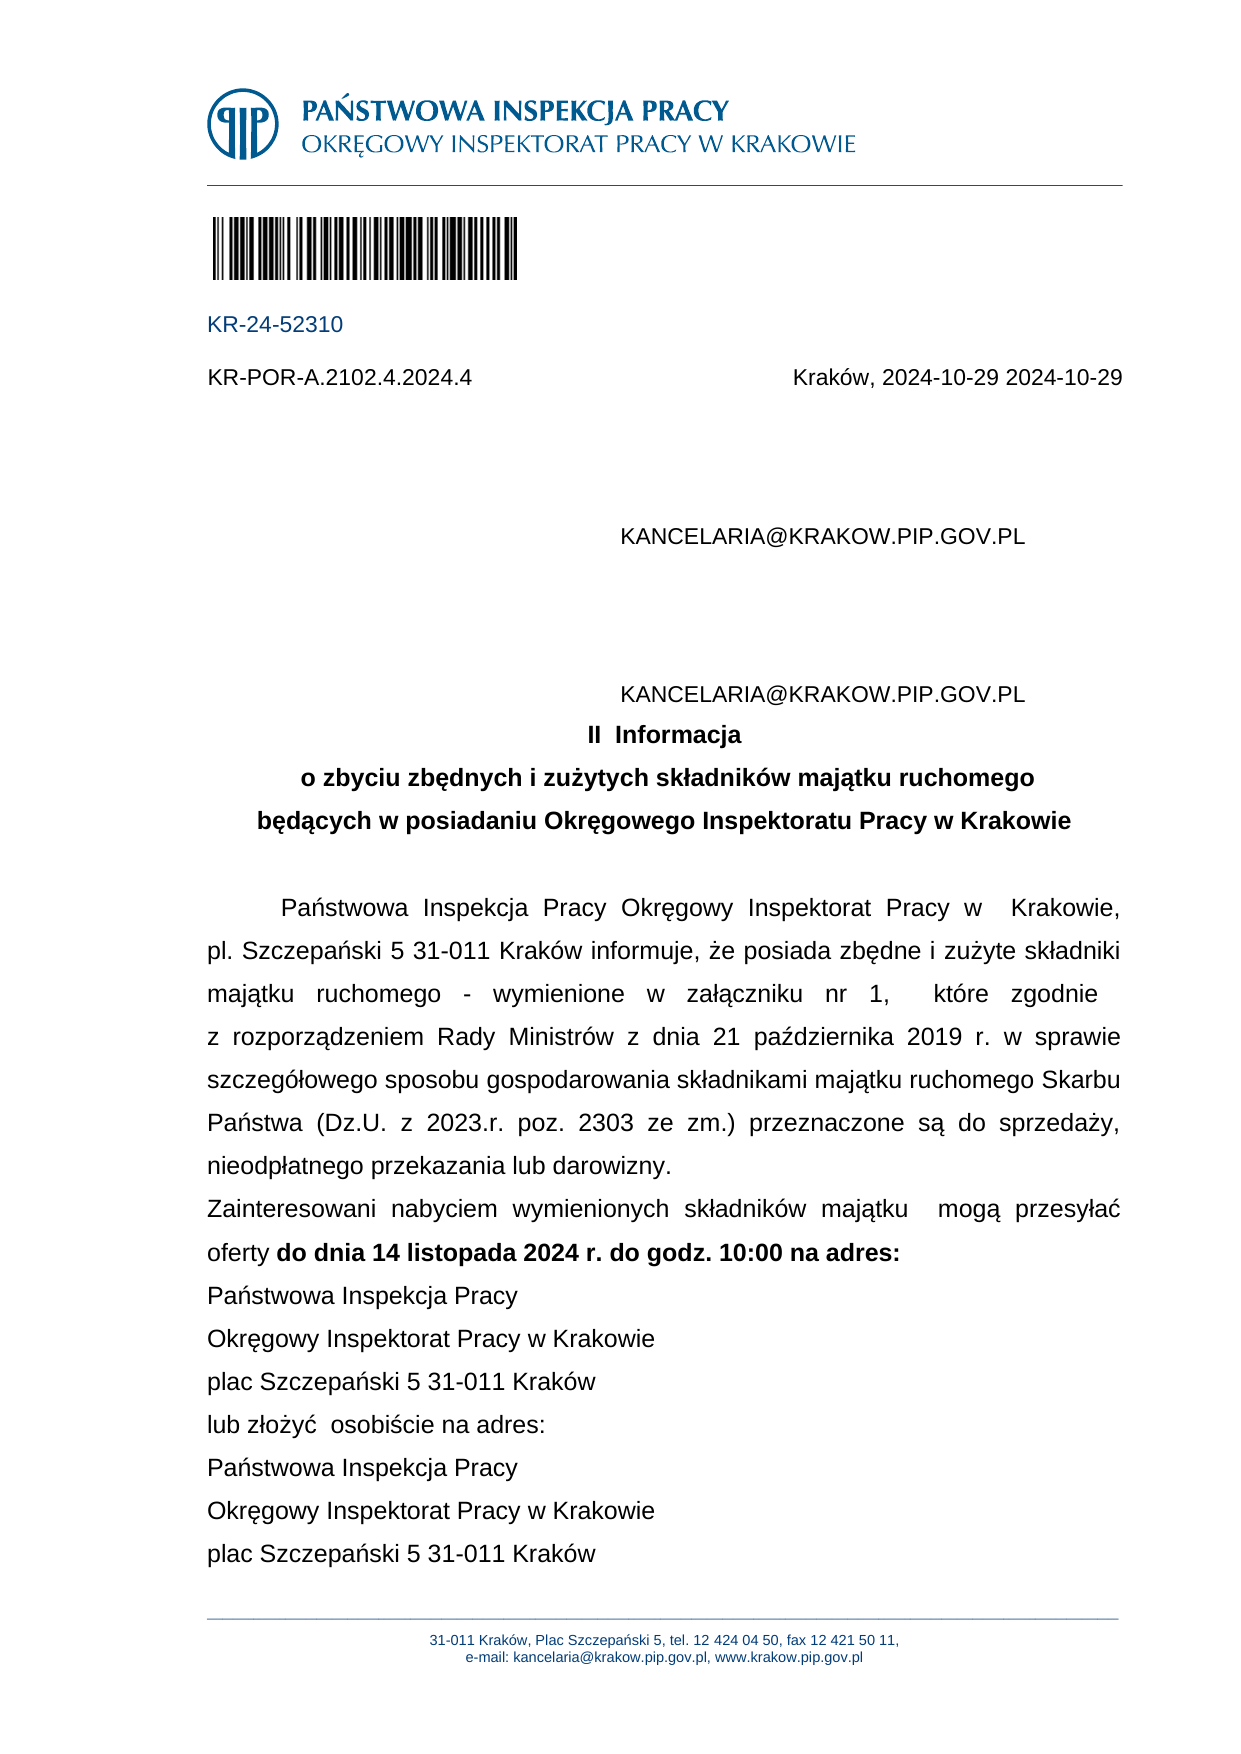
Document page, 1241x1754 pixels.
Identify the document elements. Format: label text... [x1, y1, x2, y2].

text będących w posiadaniu Okręgowego Inspektoratu Pracy w Krakowie [207, 806, 1122, 835]
table_header KR-POR-A.2102.4.2024.4 [207, 364, 724, 404]
text Państwowa Inspekcja Pracy Okręgowy Inspektorat Pracy w Krakowie, pl. Szczepański 5 31-011 Kraków informuje, że posiada zbędne i zużyte składniki majątku ruchomego - wymienione w załączniku nr 1, które zgodnie z rozporządzeniem Rady Ministrów z dnia 21 października 2019 r. w sprawie szczegółowego sposobu gospodarowania składnikami majątku ruchomego Skarbu Państwa (Dz.U. z 2023.r. poz. 2303 ze zm.) przeznaczone są do sprzedaży, nieodpłatnego przekazania lub darowizny. [207, 892, 1122, 1180]
text KR-24-52310 [207, 311, 1122, 337]
text Okręgowy Inspektorat Pracy w Krakowie [207, 1324, 1122, 1352]
text plac Szczepański 5 31-011 Kraków [207, 1539, 1122, 1568]
text II Informacja [207, 720, 1122, 749]
text KANCELARIA@KRAKOW.PIP.GOV.PL [620, 523, 1122, 549]
text o zbyciu zbędnych i zużytych składników majątku ruchomego [207, 763, 1122, 792]
picture [213, 217, 517, 280]
text Państwowa Inspekcja Pracy [207, 1281, 1122, 1309]
text plac Szczepański 5 31-011 Kraków [207, 1367, 1122, 1396]
text Okręgowy Inspektorat Pracy w Krakowie [207, 1496, 1122, 1525]
text Zainteresowani nabyciem wymienionych składników majątku mogą przesyłać oferty do dnia 14 listopada 2024 r. do godz. 10:00 na adres: [207, 1194, 1122, 1266]
table_header Kraków, 2024-10-29 [724, 364, 1122, 404]
text lub złożyć osobiście na adres: [207, 1410, 1122, 1439]
text Państwowa Inspekcja Pracy [207, 1453, 1122, 1482]
